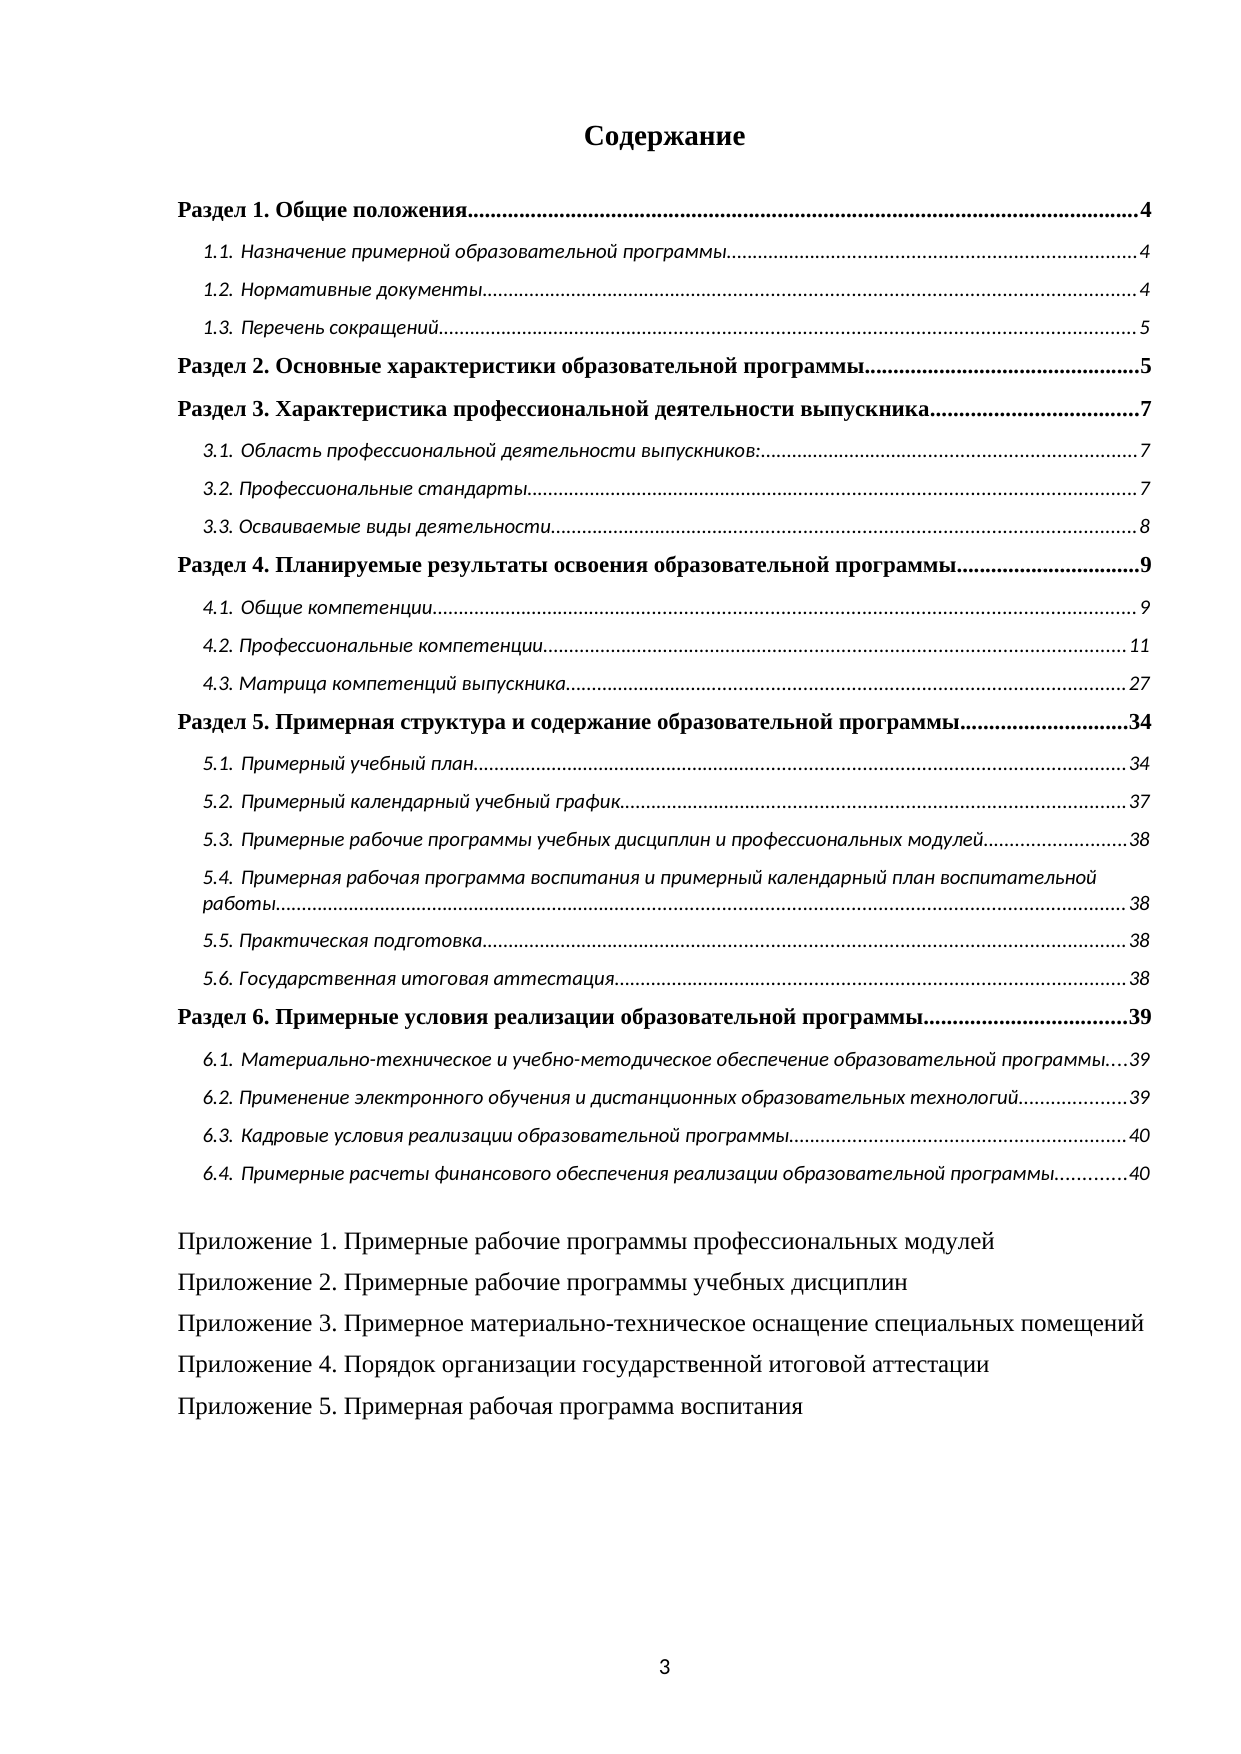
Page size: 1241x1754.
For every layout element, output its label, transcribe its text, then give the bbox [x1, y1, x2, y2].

text 1.1. Назначение примерной образовательной программы 4 [202, 238, 1152, 264]
text 6.4. Примерные расчеты финансового обеспечения реализации образовательной программы 40 [202, 1160, 1152, 1185]
text 6.2. Применение электронного обучения и дистанционных образовательных технологий 39 [202, 1084, 1152, 1109]
text 5.5. Практическая подготовка 38 [202, 928, 1152, 953]
text Раздел 3. Характеристика профессиональной деятельности выпускника 7 [177, 395, 1152, 421]
text Раздел 2. Основные характеристики образовательной программы 5 [177, 352, 1152, 378]
text 5.4. Примерная рабочая программа воспитания и примерный календарный план воспитательной работы 38 [202, 864, 1152, 915]
text Приложение 4. Порядок организации государственной итоговой аттестации [177, 1349, 1152, 1378]
text Раздел 6. Примерные условия реализации образовательной программы 39 [177, 1003, 1152, 1030]
text Приложение 2. Примерные рабочие программы учебных дисциплин [177, 1267, 1152, 1296]
text 6.3. Кадровые условия реализации образовательной программы 40 [202, 1122, 1152, 1147]
text 3.1. Область профессиональной деятельности выпускников: 7 [202, 438, 1152, 463]
text Приложение 5. Примерная рабочая программа воспитания [177, 1391, 1152, 1419]
text Приложение 1. Примерные рабочие программы профессиональных модулей [177, 1226, 1152, 1254]
text Приложение 3. Примерное материально-техническое оснащение специальных помещений [177, 1308, 1152, 1337]
text Содержание [177, 118, 1152, 152]
text Раздел 5. Примерная структура и содержание образовательной программы 34 [177, 708, 1152, 734]
text 1.3. Перечень сокращений 5 [202, 314, 1152, 340]
text 3.3. Осваиваемые виды деятельности 8 [202, 513, 1152, 539]
text 5.2. Примерный календарный учебный график 37 [202, 788, 1152, 814]
text 5.3. Примерные рабочие программы учебных дисциплин и профессиональных модулей 38 [202, 826, 1152, 852]
text 3.2. Профессиональные стандарты 7 [202, 476, 1152, 501]
text 5.6. Государственная итоговая аттестация 38 [202, 966, 1152, 991]
text 4.1. Общие компетенции 9 [202, 594, 1152, 619]
text Раздел 1. Общие положения 4 [177, 196, 1152, 222]
text Раздел 4. Планируемые результаты освоения образовательной программы 9 [177, 551, 1152, 578]
text 1.2. Нормативные документы 4 [202, 276, 1152, 302]
text 4.3. Матрица компетенций выпускника 27 [202, 670, 1152, 695]
text 5.1. Примерный учебный план 34 [202, 751, 1152, 776]
text 6.1. Материально-техническое и учебно-методическое обеспечение образовательной программы 39 [202, 1046, 1152, 1072]
text 4.2. Профессиональные компетенции 11 [202, 632, 1152, 657]
